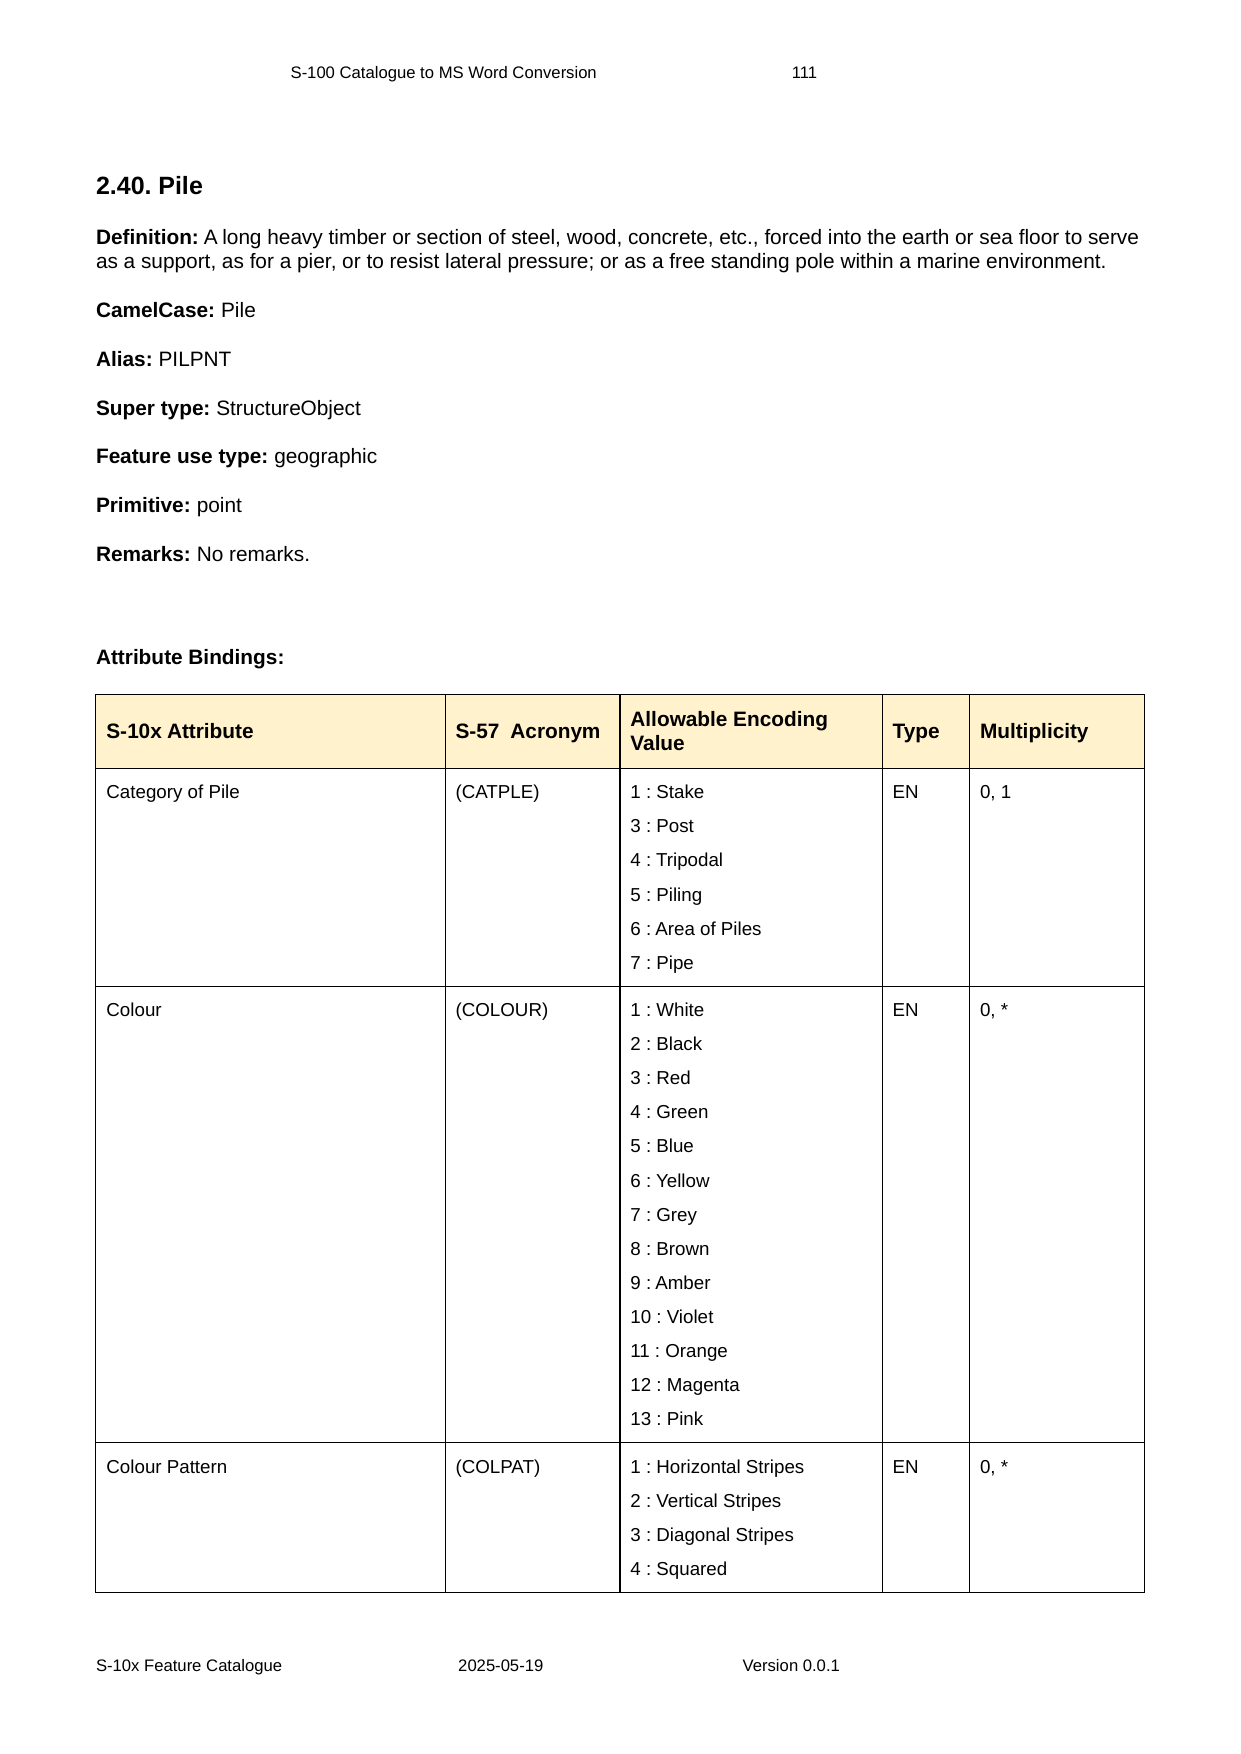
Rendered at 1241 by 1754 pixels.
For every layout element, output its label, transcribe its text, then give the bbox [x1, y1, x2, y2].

text Remarks: No remarks. [96, 542, 1144, 566]
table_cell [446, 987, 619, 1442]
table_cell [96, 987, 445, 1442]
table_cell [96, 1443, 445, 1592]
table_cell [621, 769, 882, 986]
text Definition: A long heavy timber or section of steel, wood, concrete, etc., forced into the earth or sea floor to serve as a support, as for a pier, or to resist lateral pressure; or as a free standing pole within a marine environment. [96, 224, 1144, 272]
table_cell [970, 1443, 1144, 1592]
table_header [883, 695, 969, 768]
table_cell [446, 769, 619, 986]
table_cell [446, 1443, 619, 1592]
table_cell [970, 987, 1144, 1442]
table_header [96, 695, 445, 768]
text Feature use type: geographic [96, 444, 1144, 468]
text Super type: StructureObject [96, 395, 1144, 419]
text 2.40. Pile [96, 171, 1144, 199]
text Attribute Bindings: [96, 645, 1144, 669]
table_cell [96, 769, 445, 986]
text Primitive: point [96, 493, 1144, 517]
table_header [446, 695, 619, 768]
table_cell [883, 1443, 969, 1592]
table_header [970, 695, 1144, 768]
text Alias: PILPNT [96, 346, 1144, 370]
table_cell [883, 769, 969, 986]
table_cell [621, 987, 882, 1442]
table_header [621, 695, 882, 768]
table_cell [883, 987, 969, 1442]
text CamelCase: Pile [96, 297, 1144, 321]
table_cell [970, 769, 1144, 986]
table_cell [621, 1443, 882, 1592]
